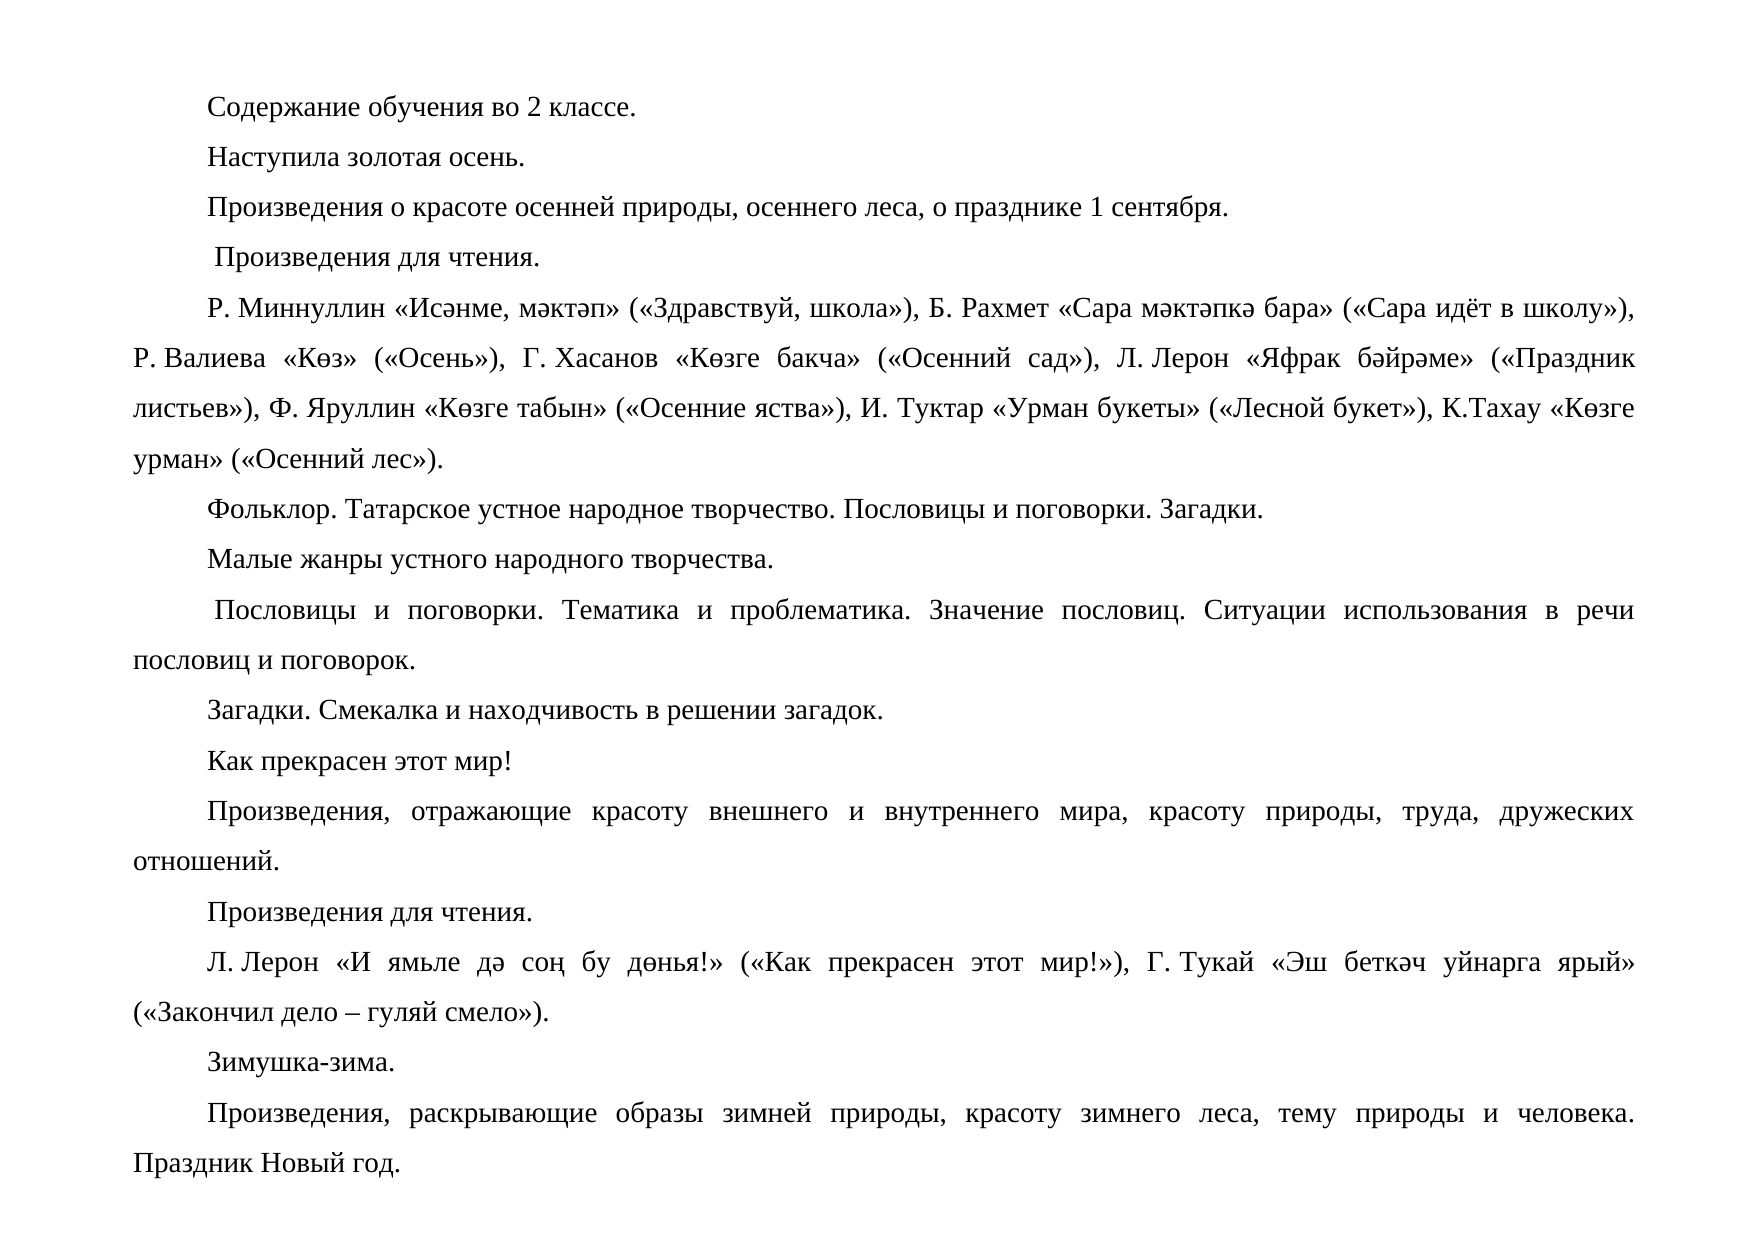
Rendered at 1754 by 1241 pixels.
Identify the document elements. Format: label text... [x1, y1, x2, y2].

text Произведения о красоте осенней природы, осеннего леса, о празднике 1 сентября. [133, 189, 1636, 223]
text Фольклор. Татарское устное народное творчество. Пословицы и поговорки. Загадки. [133, 491, 1636, 525]
text Загадки. Смекалка и находчивость в решении загадок. [133, 692, 1636, 726]
text Пословицы и поговорки. Тематика и проблематика. Значение пословиц. Ситуации использования в речи пословиц и поговорок. [133, 592, 1636, 676]
text Л. Лерон «И ямьле дә соң бу дөнья!» («Как прекрасен этот мир!»), Г. Тукай «Эш беткәч уйнарга ярый» («Закончил дело – гуляй смело»). [133, 944, 1636, 1028]
text Произведения, отражающие красоту внешнего и внутреннего мира, красоту природы, труда, дружеских отношений. [133, 793, 1636, 877]
text Зимушка-зима. [133, 1044, 1636, 1078]
text Р. Миннуллин «Исәнме, мәктәп» («Здравствуй, школа»), Б. Рахмет «Сара мәктәпкә бара» («Сара идёт в школу»), Р. Валиева «Көз» («Осень»), Г. Хасанов «Көзге бакча» («Осенний сад»), Л. Лерон «Яфрак бәйрәме» («Праздник листьев»), Ф. Яруллин «Көзге табын» («Осенние яства»), И. Туктар «Урман букеты» («Лесной букет»), К.Тахау «Көзге урман» («Осенний лес»). [133, 290, 1636, 474]
text Как прекрасен этот мир! [133, 743, 1636, 776]
text Малые жанры устного народного творчества. [133, 541, 1636, 575]
text Произведения для чтения. [133, 894, 1636, 927]
text Произведения для чтения. [133, 239, 1636, 273]
text Произведения, раскрывающие образы зимней природы, красоту зимнего леса, тему природы и человека. Праздник Новый год. [133, 1095, 1636, 1179]
text Наступила золотая осень. [133, 139, 1636, 172]
text Содержание обучения во 2 классе. [133, 89, 1636, 122]
